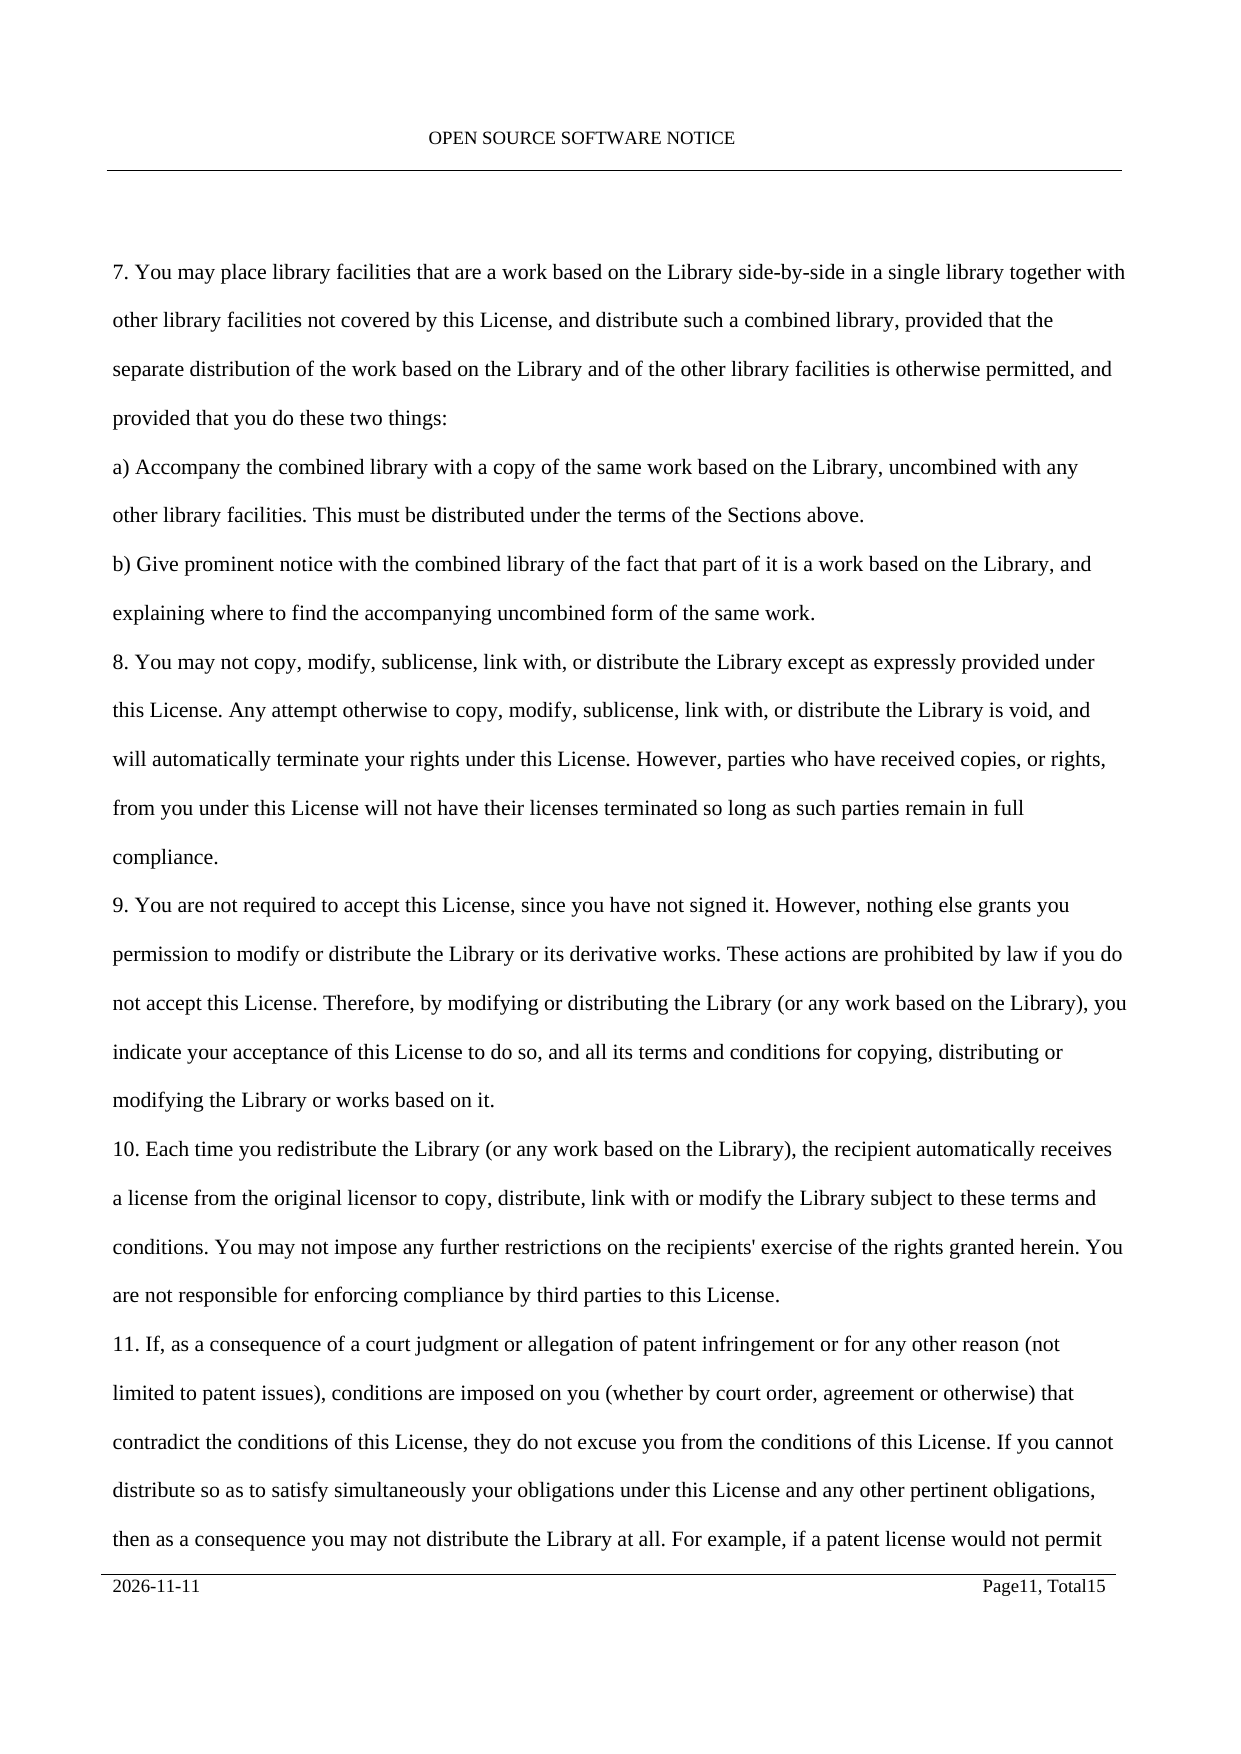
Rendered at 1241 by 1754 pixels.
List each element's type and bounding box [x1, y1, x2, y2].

text [112, 206, 1128, 1555]
